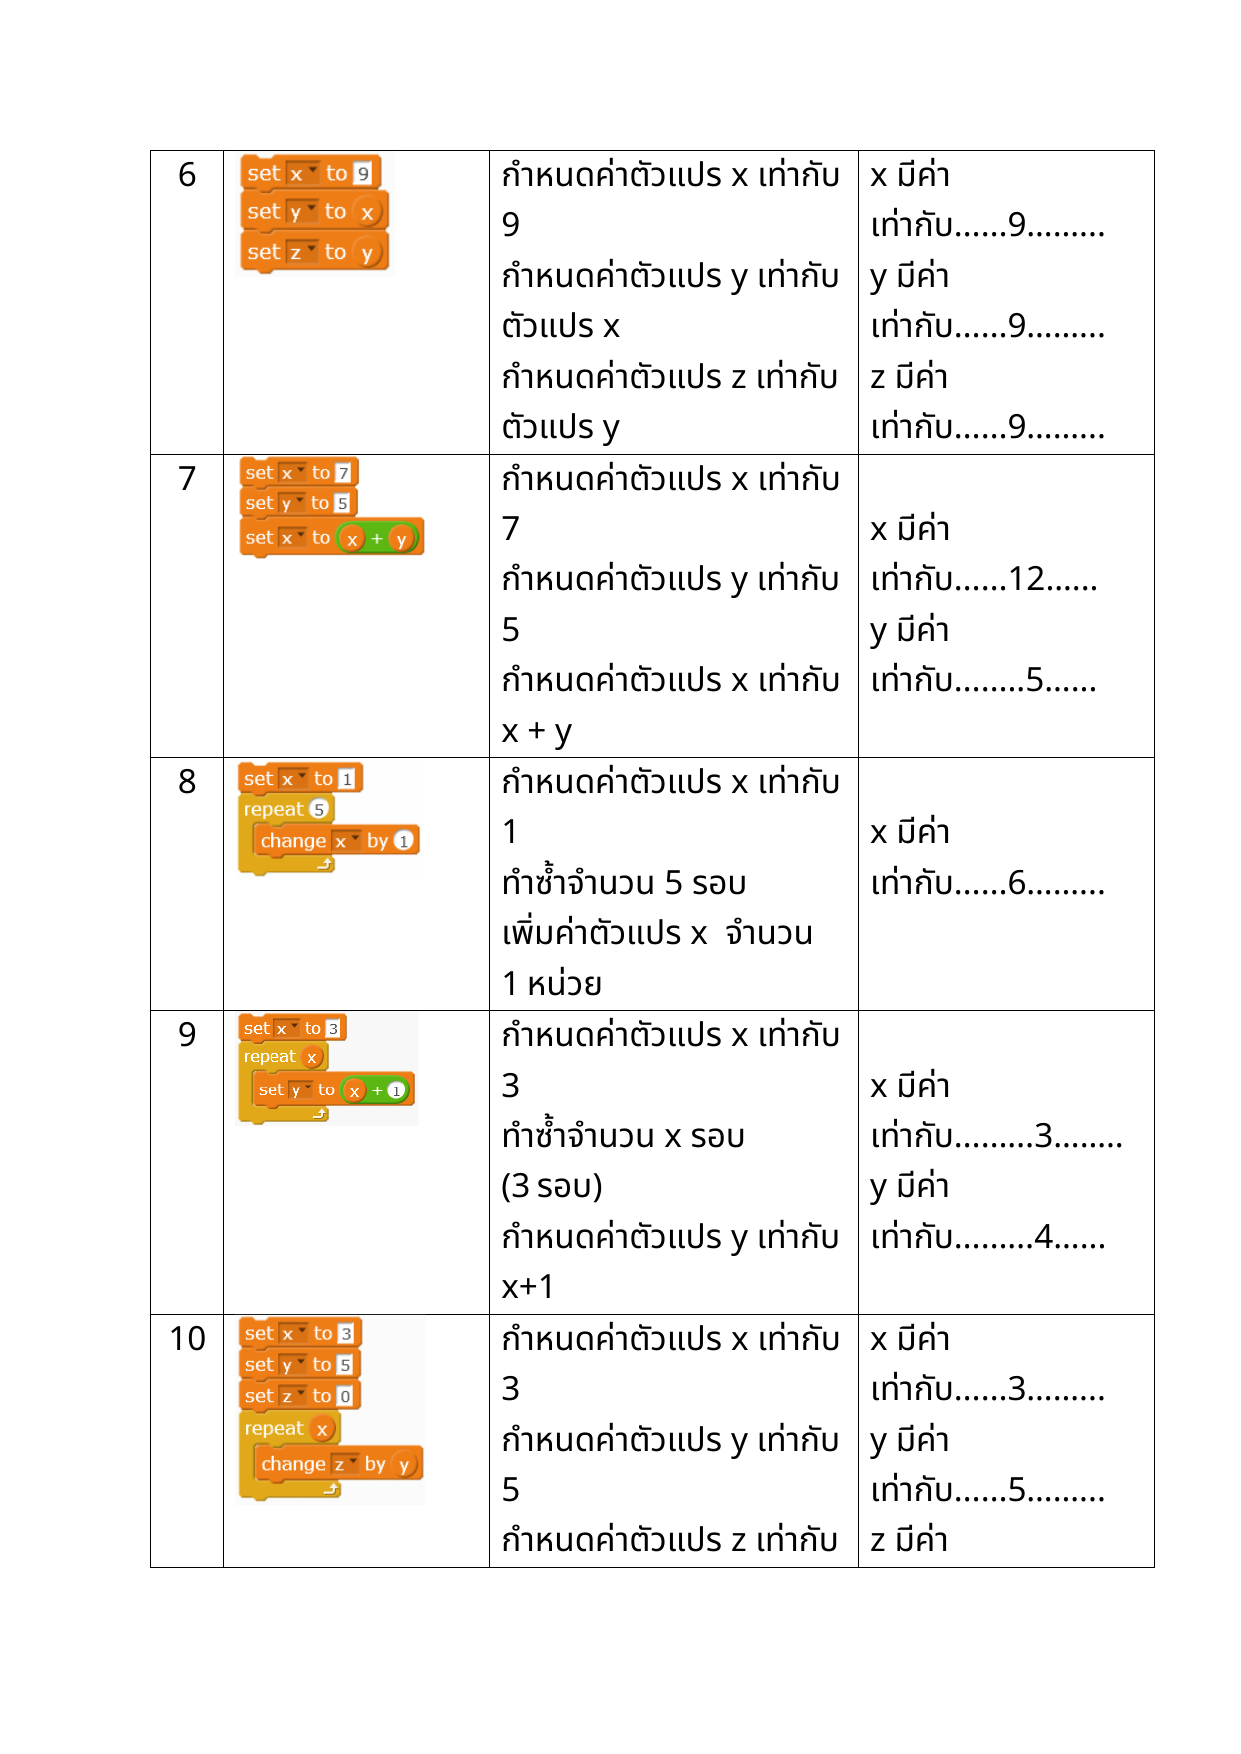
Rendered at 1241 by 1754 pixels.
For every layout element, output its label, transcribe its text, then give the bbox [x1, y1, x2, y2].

picture [235, 1314, 426, 1505]
table_cell x มีค่าเท่ากับ……12…... y มีค่าเท่ากับ……..5…... [859, 455, 1154, 757]
table_cell 9 [151, 1011, 223, 1314]
table_cell [224, 1315, 489, 1567]
table_cell [224, 758, 489, 1010]
table_cell [224, 1011, 489, 1314]
table_cell กำหนดค่าตัวแปร x เท่ากับ 1 ทำซ้ำจำนวน 5 รอบ เพิ่มค่าตัวแปร x จำนวน 1หน่วย [490, 758, 858, 1010]
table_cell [490, 1315, 858, 1567]
table_cell กำหนดค่าตัวแปร x เท่ากับ 7 กำหนดค่าตัวแปร y เท่ากับ 5 กำหนดค่าตัวแปร x เท่ากับ x + y [490, 455, 858, 757]
table_cell กำหนดค่าตัวแปร x เท่ากับ 9 กำหนดค่าตัวแปร y เท่ากับ ตัวแปร x กำหนดค่าตัวแปร z เท่ากับ ตัวแปร y [490, 151, 858, 453]
table_cell [224, 151, 489, 453]
picture [235, 454, 429, 562]
picture [235, 1011, 419, 1126]
picture [235, 758, 426, 879]
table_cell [859, 1315, 1154, 1567]
table_cell 6 [151, 151, 223, 453]
table_cell 10 [151, 1315, 223, 1567]
table_cell x มีค่าเท่ากับ……6……... [859, 758, 1154, 1010]
picture [235, 151, 396, 277]
table_cell 8 [151, 758, 223, 1010]
table_cell กำหนดค่าตัวแปร x เท่ากับ 3 ทำซ้ำจำนวน x รอบ (3รอบ) กำหนดค่าตัวแปร y เท่ากับ x+1 [490, 1011, 858, 1314]
table_cell [224, 455, 489, 757]
table_cell x มีค่าเท่ากับ………3…….. y มีค่าเท่ากับ………4…... [859, 1011, 1154, 1314]
table_cell x มีค่าเท่ากับ……9……... y มีค่าเท่ากับ……9……... z มีค่าเท่ากับ……9……... [859, 151, 1154, 453]
table_cell 7 [151, 455, 223, 757]
